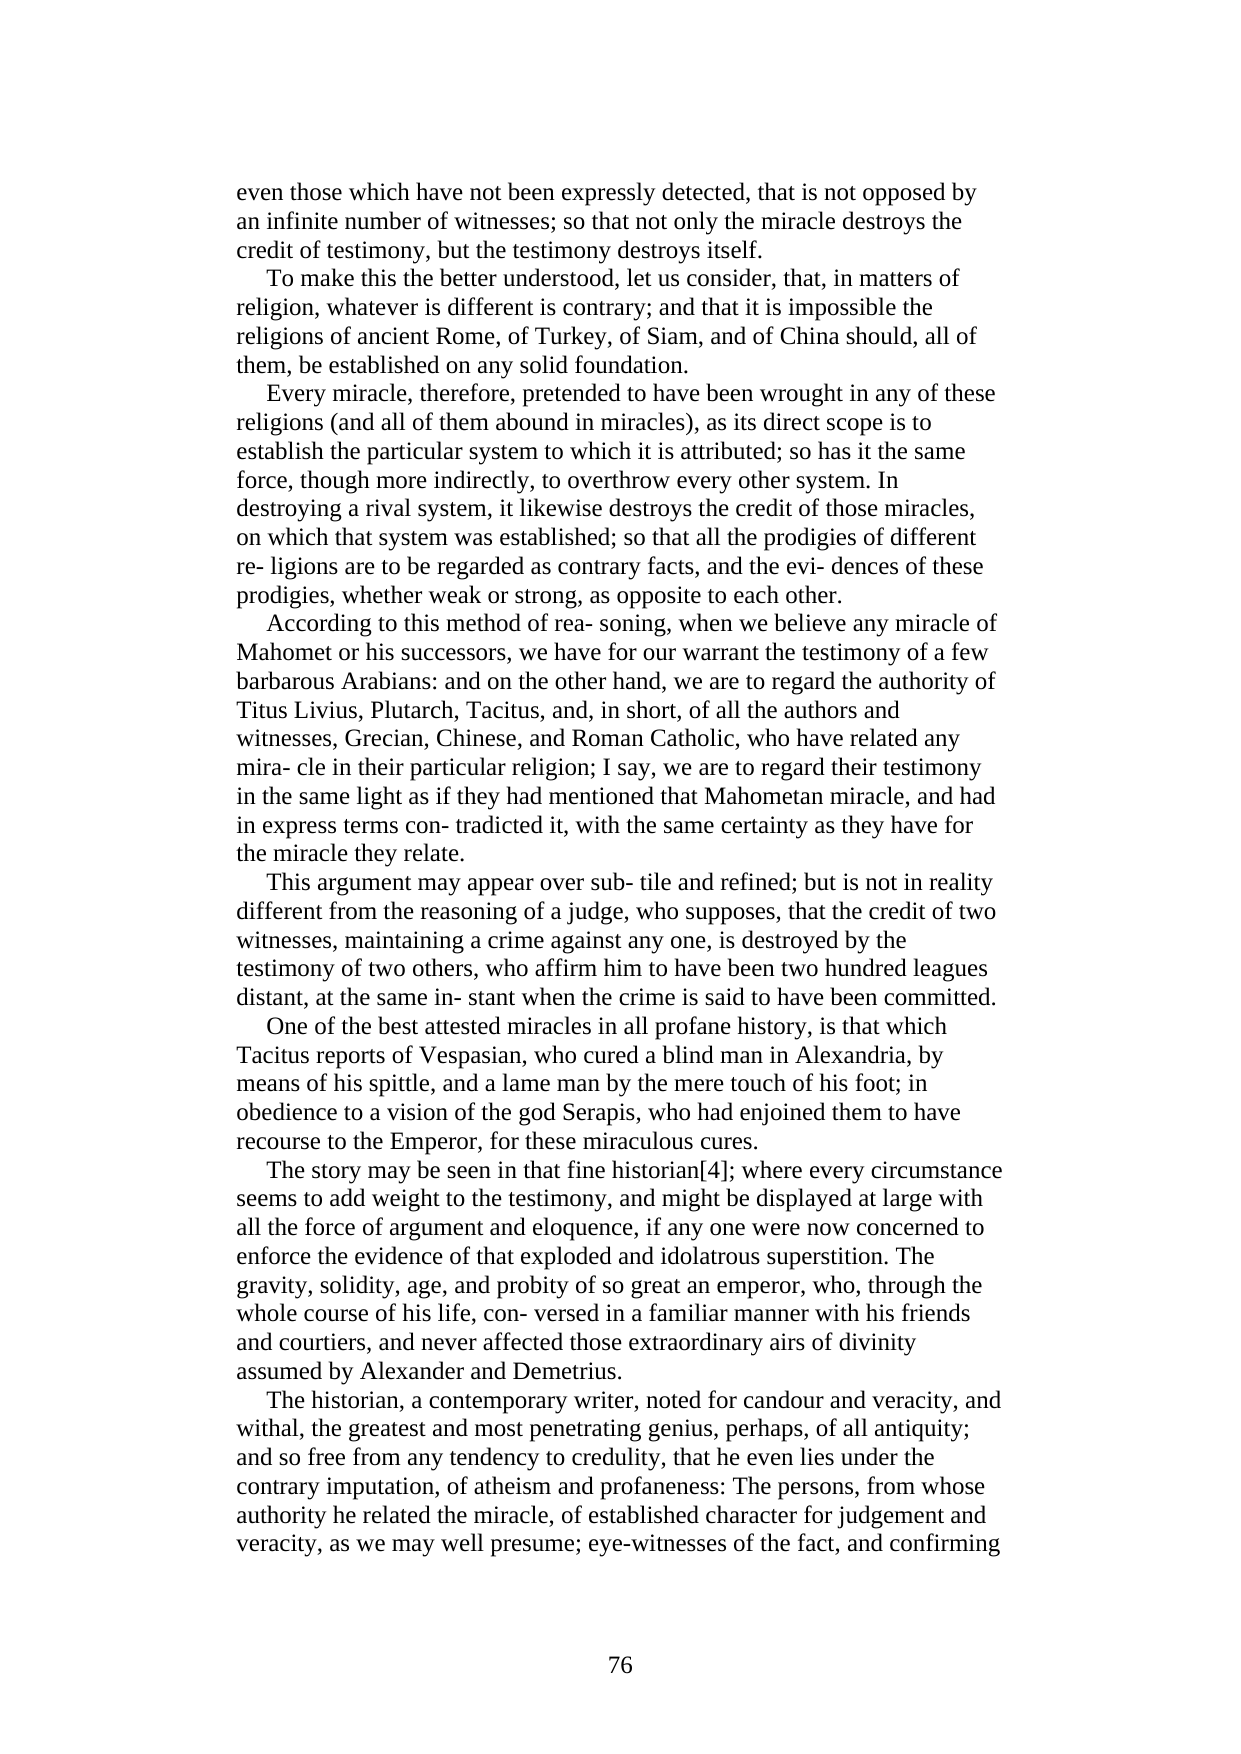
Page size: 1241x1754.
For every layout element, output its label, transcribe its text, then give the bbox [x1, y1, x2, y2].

text According to this method of rea- soning, when we believe any miracle of Mahomet or his successors, we have for our warrant the testimony of a few barbarous Arabians: and on the other hand, we are to regard the authority of Titus Livius, Plutarch, Tacitus, and, in short, of all the authors and witnesses, Grecian, Chinese, and Roman Catholic, who have related any mira- cle in their particular religion; I say, we are to regard their testimony in the same light as if they had mentioned that Mahometan miracle, and had in express terms con- tradicted it, with the same certainty as they have for the miracle they relate. [236, 608, 1004, 867]
text The story may be seen in that fine historian[4]; where every circumstance seems to add weight to the testimony, and might be displayed at large with all the force of argument and eloquence, if any one were now concerned to enforce the evidence of that exploded and idolatrous superstition. The gravity, solidity, age, and probity of so great an emperor, who, through the whole course of his life, con- versed in a familiar manner with his friends and courtiers, and never affected those extraordinary airs of divinity assumed by Alexander and Demetrius. [236, 1155, 1004, 1385]
text To make this the better understood, let us consider, that, in matters of religion, whatever is different is contrary; and that it is impossible the religions of ancient Rome, of Turkey, of Siam, and of China should, all of them, be established on any solid foundation. [236, 263, 1004, 378]
text This argument may appear over sub- tile and refined; but is not in reality different from the reasoning of a judge, who supposes, that the credit of two witnesses, maintaining a crime against any one, is destroyed by the testimony of two others, who affirm him to have been two hundred leagues distant, at the same in- stant when the crime is said to have been committed. [236, 867, 1004, 1011]
text One of the best attested miracles in all profane history, is that which Tacitus reports of Vespasian, who cured a blind man in Alexandria, by means of his spittle, and a lame man by the mere touch of his foot; in obedience to a vision of the god Serapis, who had enjoined them to have recourse to the Emperor, for these miraculous cures. [236, 1011, 1004, 1155]
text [236, 1385, 1004, 1557]
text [236, 177, 1004, 263]
text Every miracle, therefore, pretended to have been wrought in any of these religions (and all of them abound in miracles), as its direct scope is to establish the particular system to which it is attributed; so has it the same force, though more indirectly, to overthrow every other system. In destroying a rival system, it likewise destroys the credit of those miracles, on which that system was established; so that all the prodigies of different re- ligions are to be regarded as contrary facts, and the evi- dences of these prodigies, whether weak or strong, as opposite to each other. [236, 378, 1004, 608]
